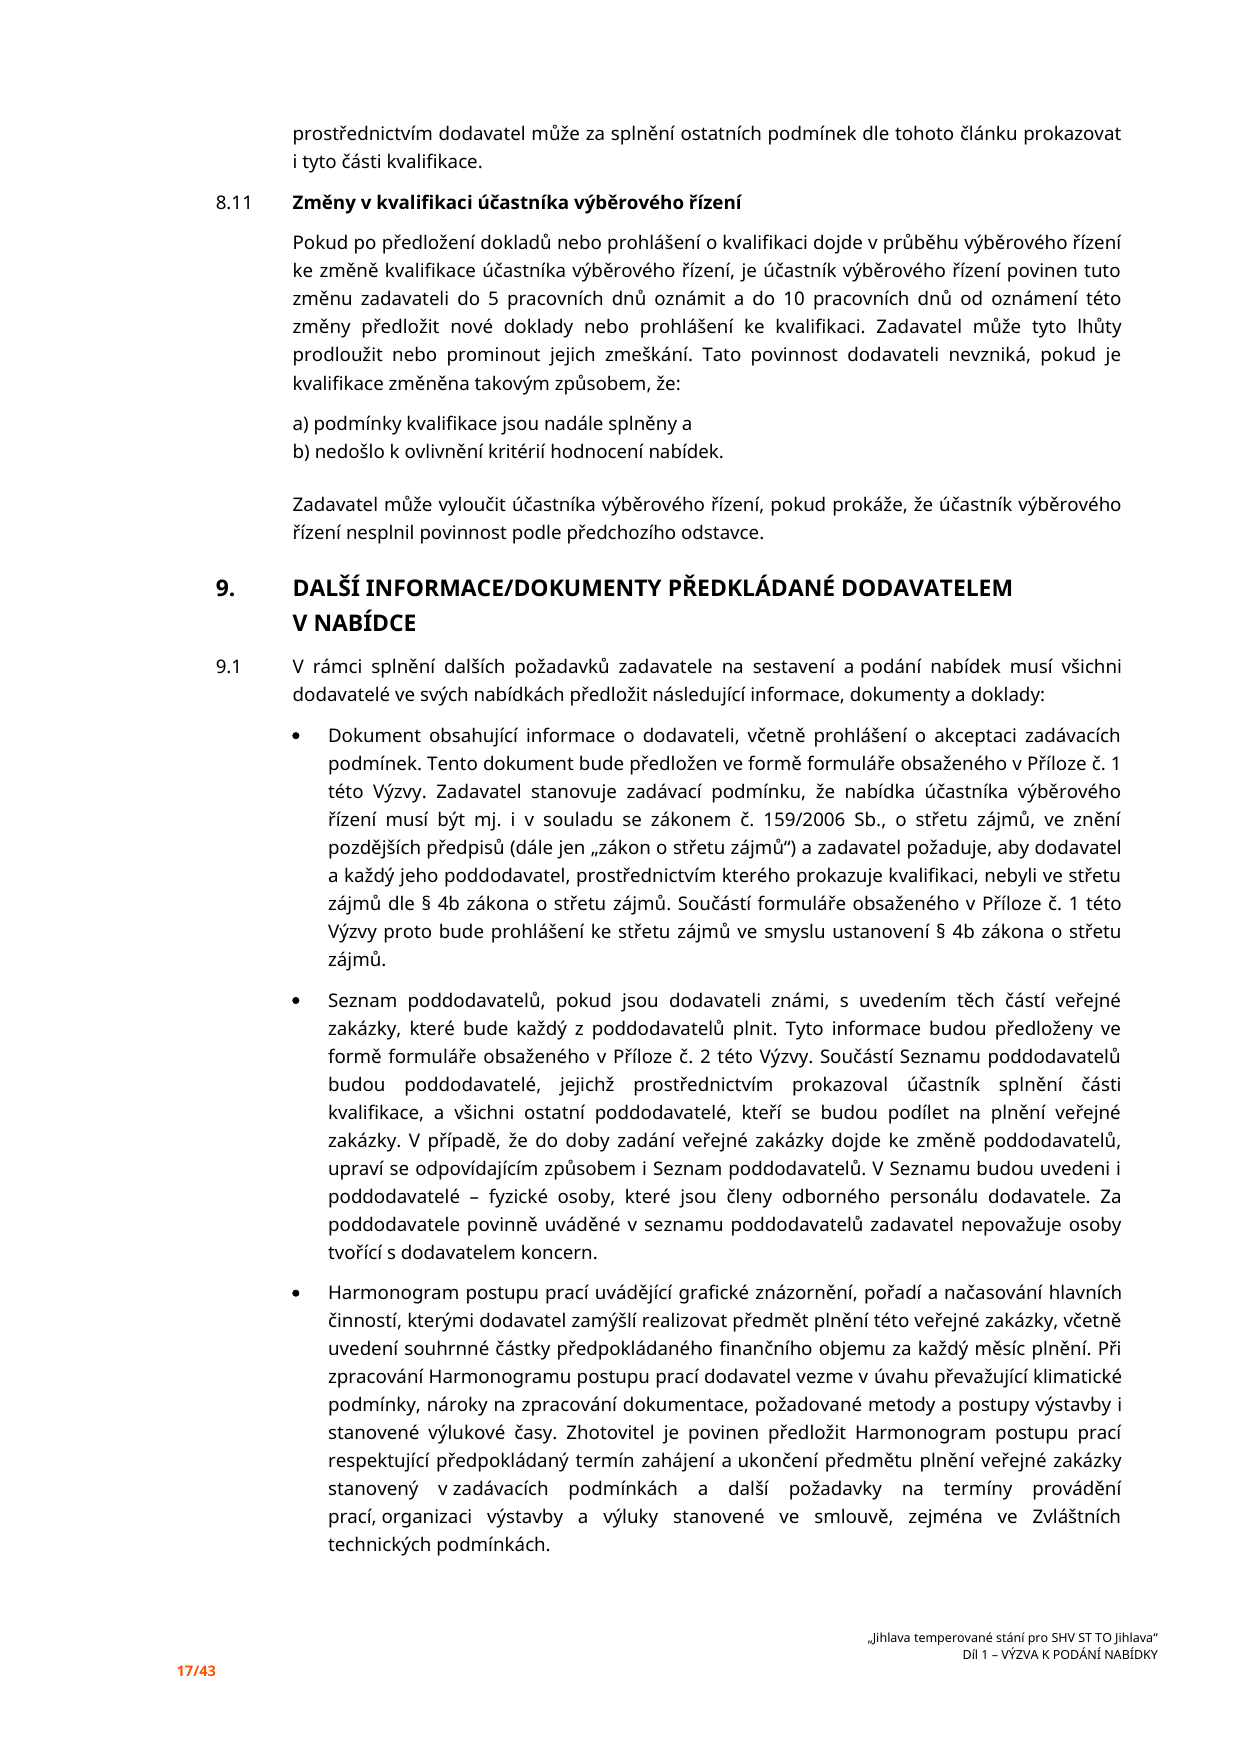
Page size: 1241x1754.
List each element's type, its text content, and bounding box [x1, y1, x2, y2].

text DALŠÍ INFORMACE/DOKUMENTY PŘEDKLÁDANÉ DODAVATELEM V NABÍDCE [216, 572, 1122, 638]
text Zadavatel může vyloučit účastníka výběrového řízení, pokud prokáže, že účastník výběrového řízení nesplnil povinnost podle předchozího odstavce. [292, 491, 1122, 545]
text Změny v kvalifikaci účastníka výběrového řízení [216, 189, 1122, 215]
text a) podmínky kvalifikace jsou nadále splněny a [292, 410, 1122, 436]
text Dokument obsahující informace o dodavateli, včetně prohlášení o akceptaci zadávacích podmínek. Tento dokument bude předložen ve formě formuláře obsaženého v Příloze č. 1 této Výzvy. Zadavatel stanovuje zadávací podmínku, že nabídka účastníka výběrového řízení musí být mj. i v souladu se zákonem č. 159/2006 Sb., o střetu zájmů, ve znění pozdějších předpisů (dále jen „zákon o střetu zájmů“) a zadavatel požaduje, aby dodavatel a každý jeho poddodavatel, prostřednictvím kterého prokazuje kvalifikaci, nebyli ve střetu zájmů dle § 4b zákona o střetu zájmů. Součástí formuláře obsaženého v Příloze č. 1 této Výzvy proto bude prohlášení ke střetu zájmů ve smyslu ustanovení § 4b zákona o střetu zájmů. [292, 722, 1122, 972]
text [292, 121, 1122, 174]
text Pokud po předložení dokladů nebo prohlášení o kvalifikaci dojde v průběhu výběrového řízení ke změně kvalifikace účastníka výběrového řízení, je účastník výběrového řízení povinen tuto změnu zadavateli do 5 pracovních dnů oznámit a do 10 pracovních dnů od oznámení této změny předložit nové doklady nebo prohlášení ke kvalifikaci. Zadavatel může tyto lhůty prodloužit nebo prominout jejich zmeškání. Tato povinnost dodavateli nevzniká, pokud je kvalifikace změněna takovým způsobem, že: [292, 230, 1122, 395]
text V rámci splnění dalších požadavků zadavatele na sestavení a podání nabídek musí všichni dodavatelé ve svých nabídkách předložit následující informace, dokumenty a doklady: [216, 654, 1122, 707]
text b) nedošlo k ovlivnění kritérií hodnocení nabídek. [292, 438, 1122, 464]
text Harmonogram postupu prací uvádějící grafické znázornění, pořadí a načasování hlavních činností, kterými dodavatel zamýšlí realizovat předmět plnění této veřejné zakázky, včetně uvedení souhrnné částky předpokládaného finančního objemu za každý měsíc plnění. Při zpracování Harmonogramu postupu prací dodavatel vezme v úvahu převažující klimatické podmínky, nároky na zpracování dokumentace, požadované metody a postupy výstavby i stanovené výlukové časy. Zhotovitel je povinen předložit Harmonogram postupu prací respektující předpokládaný termín zahájení a ukončení předmětu plnění veřejné zakázky stanovený v zadávacích podmínkách a další požadavky na termíny provádění prací, organizaci výstavby a výluky stanovené ve smlouvě, zejména ve Zvláštních technických podmínkách. [292, 1279, 1122, 1557]
text Seznam poddodavatelů, pokud jsou dodavateli známi, s uvedením těch částí veřejné zakázky, které bude každý z poddodavatelů plnit. Tyto informace budou předloženy ve formě formuláře obsaženého v Příloze č. 2 této Výzvy. Součástí Seznamu poddodavatelů budou poddodavatelé, jejichž prostřednictvím prokazoval účastník splnění části kvalifikace, a všichni ostatní poddodavatelé, kteří se budou podílet na plnění veřejné zakázky. V případě, že do doby zadání veřejné zakázky dojde ke změně poddodavatelů, upraví se odpovídajícím způsobem i Seznam poddodavatelů. V Seznamu budou uvedeni i poddodavatelé – fyzické osoby, které jsou členy odborného personálu dodavatele. Za poddodavatele povinně uváděné v seznamu poddodavatelů zadavatel nepovažuje osoby tvořící s dodavatelem koncern. [292, 987, 1122, 1264]
